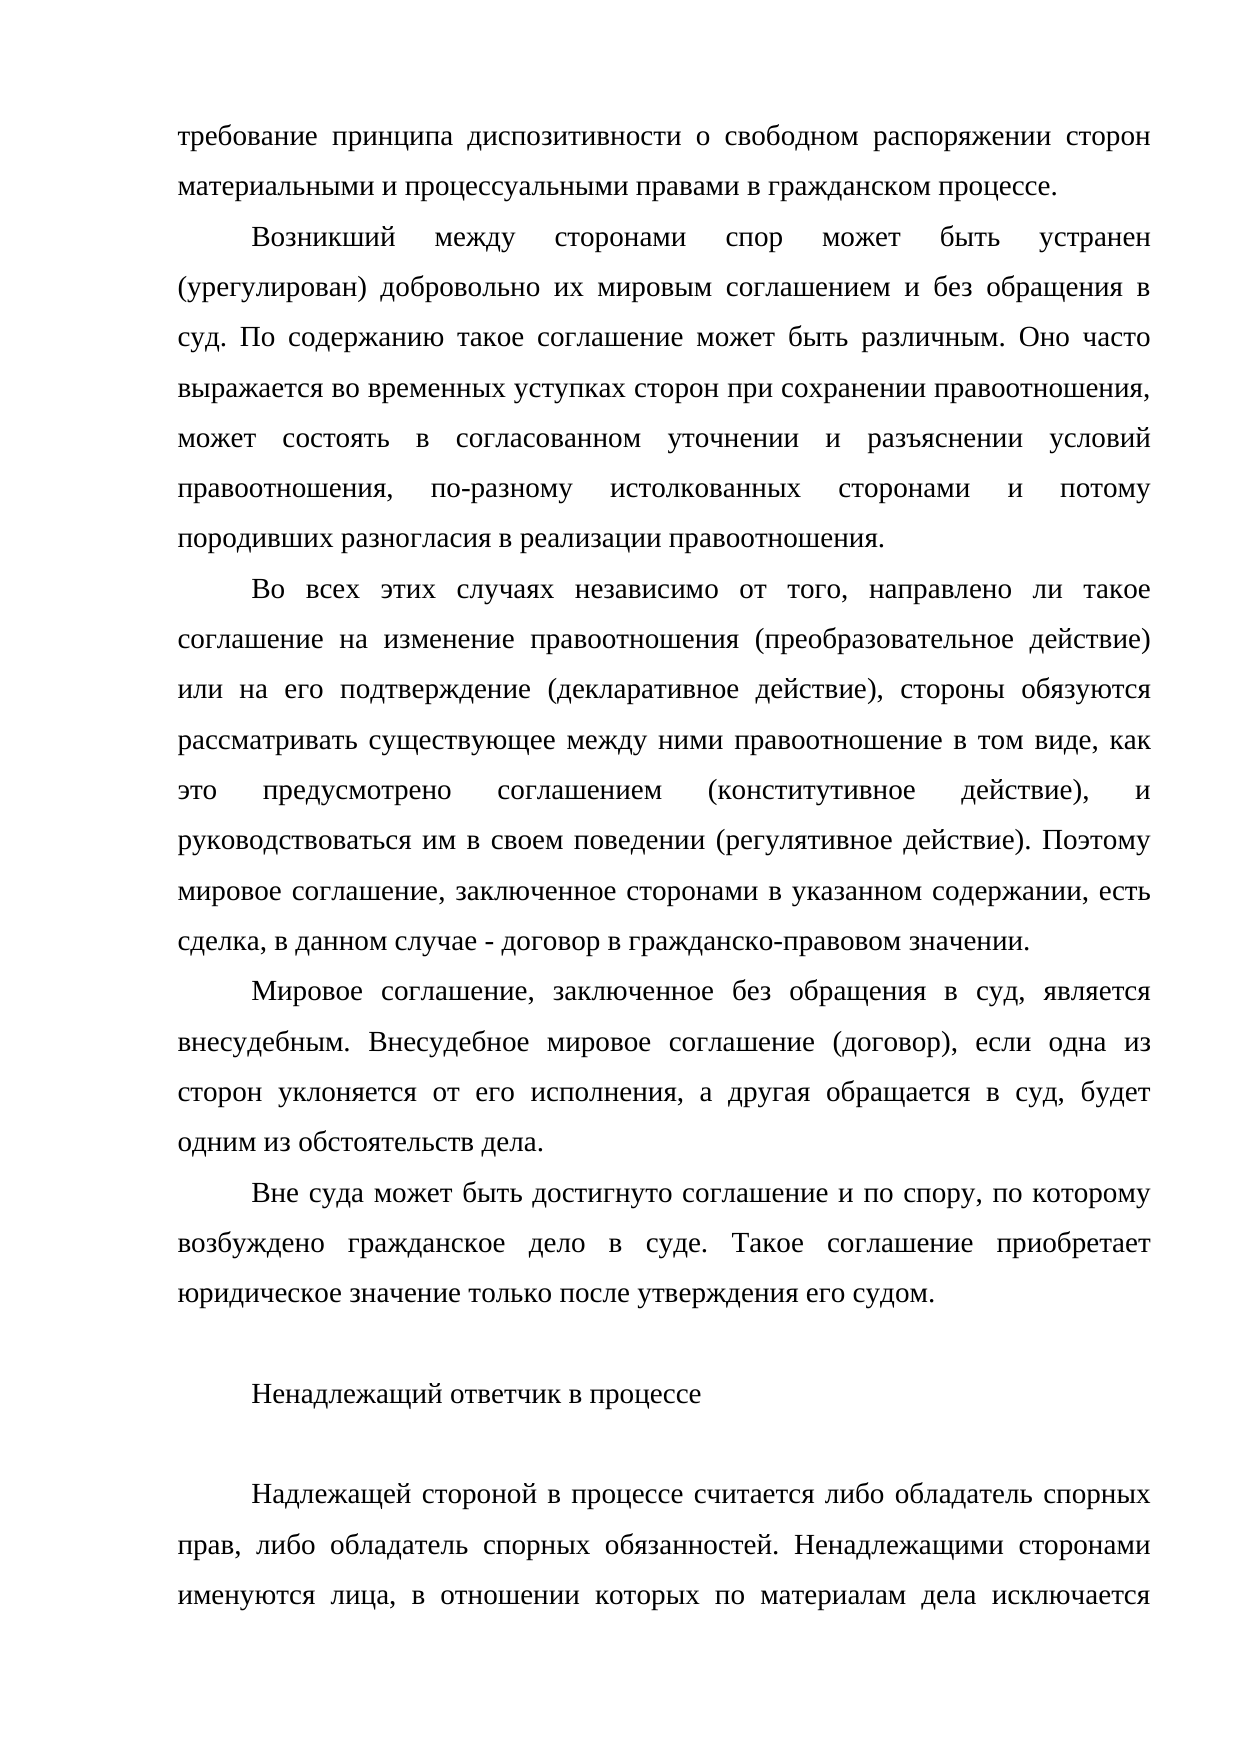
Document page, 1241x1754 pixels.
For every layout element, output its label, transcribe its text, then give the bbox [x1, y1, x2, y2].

text Возникший между сторонами спор может быть устранен (урегулирован) добровольно их мировым соглашением и без обращения в суд. По содержанию такое соглашение может быть различным. Оно часто выражается во временных уступках сторон при сохранении правоотношения, может состоять в согласованном уточнении и разъяснении условий правоотношения, по-разному истолкованных сторонами и потому породивших разногласия в реализации правоотношения. [177, 219, 1152, 554]
text Во всех этих случаях независимо от того, направлено ли такое соглашение на изменение правоотношения (преобразовательное действие) или на его подтверждение (декларативное действие), стороны обязуются рассматривать существующее между ними правоотношение в том виде, как это предусмотрено соглашением (конститутивное действие), и руководствоваться им в своем поведении (регулятивное действие). Поэтому мировое соглашение, заключенное сторонами в указанном содержании, есть сделка, в данном случае - договор в гражданско-правовом значении. [177, 571, 1152, 957]
text Ненадлежащий ответчик в процессе [177, 1376, 1152, 1409]
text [177, 118, 1152, 202]
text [177, 1477, 1152, 1611]
text Вне суда может быть достигнуто соглашение и по спору, по которому возбуждено гражданское дело в суде. Такое соглашение приобретает юридическое значение только после утверждения его судом. [177, 1175, 1152, 1309]
text Мировое соглашение, заключенное без обращения в суд, является внесудебным. Внесудебное мировое соглашение (договор), если одна из сторон уклоняется от его исполнения, а другая обращается в суд, будет одним из обстоятельств дела. [177, 973, 1152, 1158]
